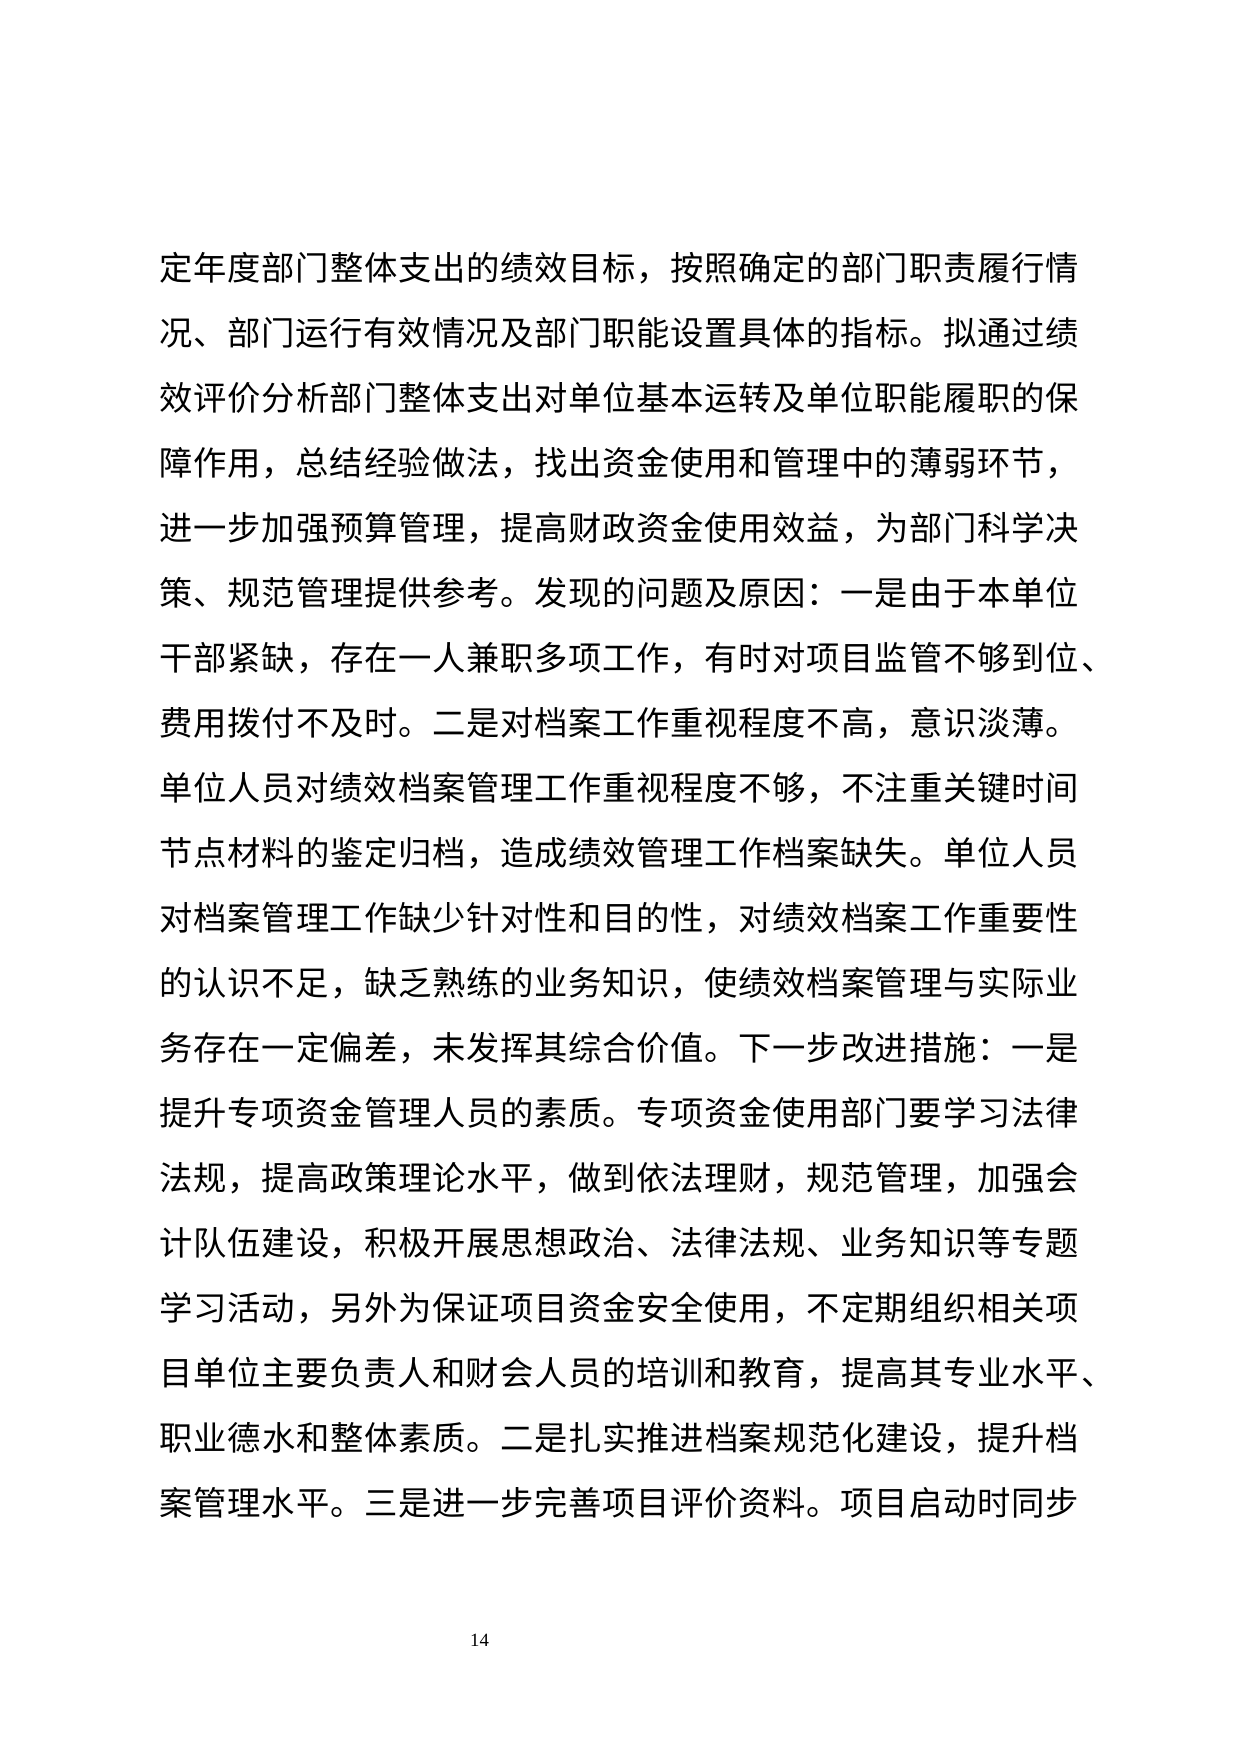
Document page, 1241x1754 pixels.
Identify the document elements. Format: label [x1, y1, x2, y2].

text [159, 233, 1081, 1533]
